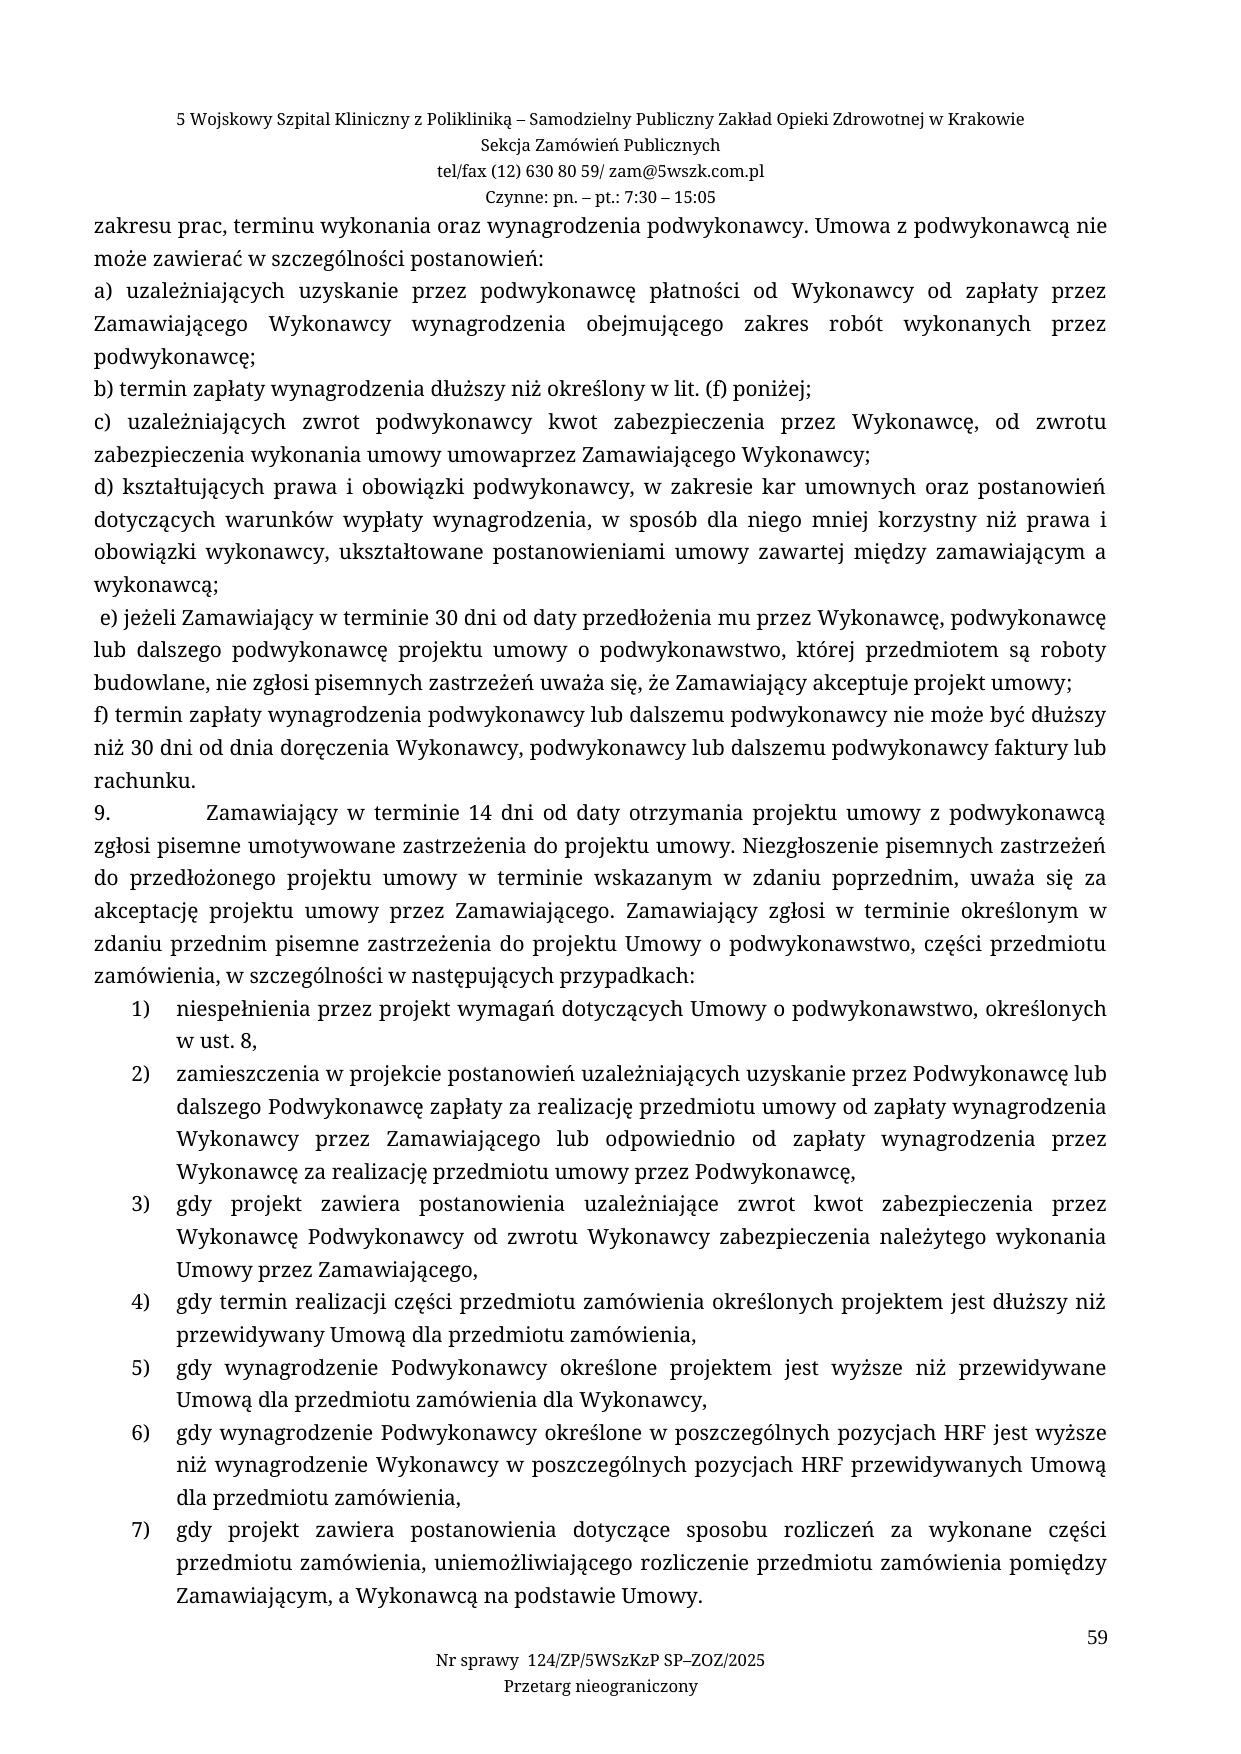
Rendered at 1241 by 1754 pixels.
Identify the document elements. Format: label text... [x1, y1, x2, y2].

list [94, 211, 1107, 272]
list gdy wynagrodzenie Podwykonawcy określone w poszczególnych pozycjach HRF jest wyższe niż wynagrodzenie Wykonawcy w poszczególnych pozycjach HRF przewidywanych Umową dla przedmiotu zamówienia, [131, 1418, 1107, 1511]
list Zamawiający w terminie 14 dni od daty otrzymania projektu umowy z podwykonawcą zgłosi pisemne umotywowane zastrzeżenia do projektu umowy. Niezgłoszenie pisemnych zastrzeżeń do przedłożonego projektu umowy w terminie wskazanym w zdaniu poprzednim, uważa się za akceptację projektu umowy przez Zamawiającego. Zamawiający zgłosi w terminie określonym w zdaniu przednim pisemne zastrzeżenia do projektu Umowy o podwykonawstwo, części przedmiotu zamówienia, w szczególności w następujących przypadkach: [94, 798, 1107, 990]
list c) uzależniających zwrot podwykonawcy kwot zabezpieczenia przez Wykonawcę, od zwrotu zabezpieczenia wykonania umowy umowaprzez Zamawiającego Wykonawcy; [94, 407, 1107, 468]
list niespełnienia przez projekt wymagań dotyczących Umowy o podwykonawstwo, określonych w ust. 8, [131, 994, 1107, 1055]
list gdy projekt zawiera postanowienia dotyczące sposobu rozliczeń za wykonane części przedmiotu zamówienia, uniemożliwiającego rozliczenie przedmiotu zamówienia pomiędzy Zamawiającym, a Wykonawcą na podstawie Umowy. [131, 1516, 1107, 1609]
list gdy termin realizacji części przedmiotu zamówienia określonych projektem jest dłuższy niż przewidywany Umową dla przedmiotu zamówienia, [131, 1287, 1107, 1348]
list gdy wynagrodzenie Podwykonawcy określone projektem jest wyższe niż przewidywane Umową dla przedmiotu zamówienia dla Wykonawcy, [131, 1353, 1107, 1414]
list zamieszczenia w projekcie postanowień uzależniających uzyskanie przez Podwykonawcę lub dalszego Podwykonawcę zapłaty za realizację przedmiotu umowy od zapłaty wynagrodzenia Wykonawcy przez Zamawiającego lub odpowiednio od zapłaty wynagrodzenia przez Wykonawcę za realizację przedmiotu umowy przez Podwykonawcę, [131, 1059, 1107, 1185]
list e) jeżeli Zamawiający w terminie 30 dni od daty przedłożenia mu przez Wykonawcę, podwykonawcę lub dalszego podwykonawcę projektu umowy o podwykonawstwo, której przedmiotem są roboty budowlane, nie zgłosi pisemnych zastrzeżeń uważa się, że Zamawiający akceptuje projekt umowy; [94, 603, 1107, 696]
list f) termin zapłaty wynagrodzenia podwykonawcy lub dalszemu podwykonawcy nie może być dłuższy niż 30 dni od dnia doręczenia Wykonawcy, podwykonawcy lub dalszemu podwykonawcy faktury lub rachunku. [94, 701, 1107, 794]
list d) kształtujących prawa i obowiązki podwykonawcy, w zakresie kar umownych oraz postanowień dotyczących warunków wypłaty wynagrodzenia, w sposób dla niego mniej korzystny niż prawa i obowiązki wykonawcy, ukształtowane postanowieniami umowy zawartej między zamawiającym a wykonawcą; [94, 472, 1107, 598]
list b) termin zapłaty wynagrodzenia dłuższy niż określony w lit. (f) poniżej; [94, 374, 1107, 403]
list a) uzależniających uzyskanie przez podwykonawcę płatności od Wykonawcy od zapłaty przez Zamawiającego Wykonawcy wynagrodzenia obejmującego zakres robót wykonanych przez podwykonawcę; [94, 277, 1107, 370]
list gdy projekt zawiera postanowienia uzależniające zwrot kwot zabezpieczenia przez Wykonawcę Podwykonawcy od zwrotu Wykonawcy zabezpieczenia należytego wykonania Umowy przez Zamawiającego, [131, 1189, 1107, 1283]
